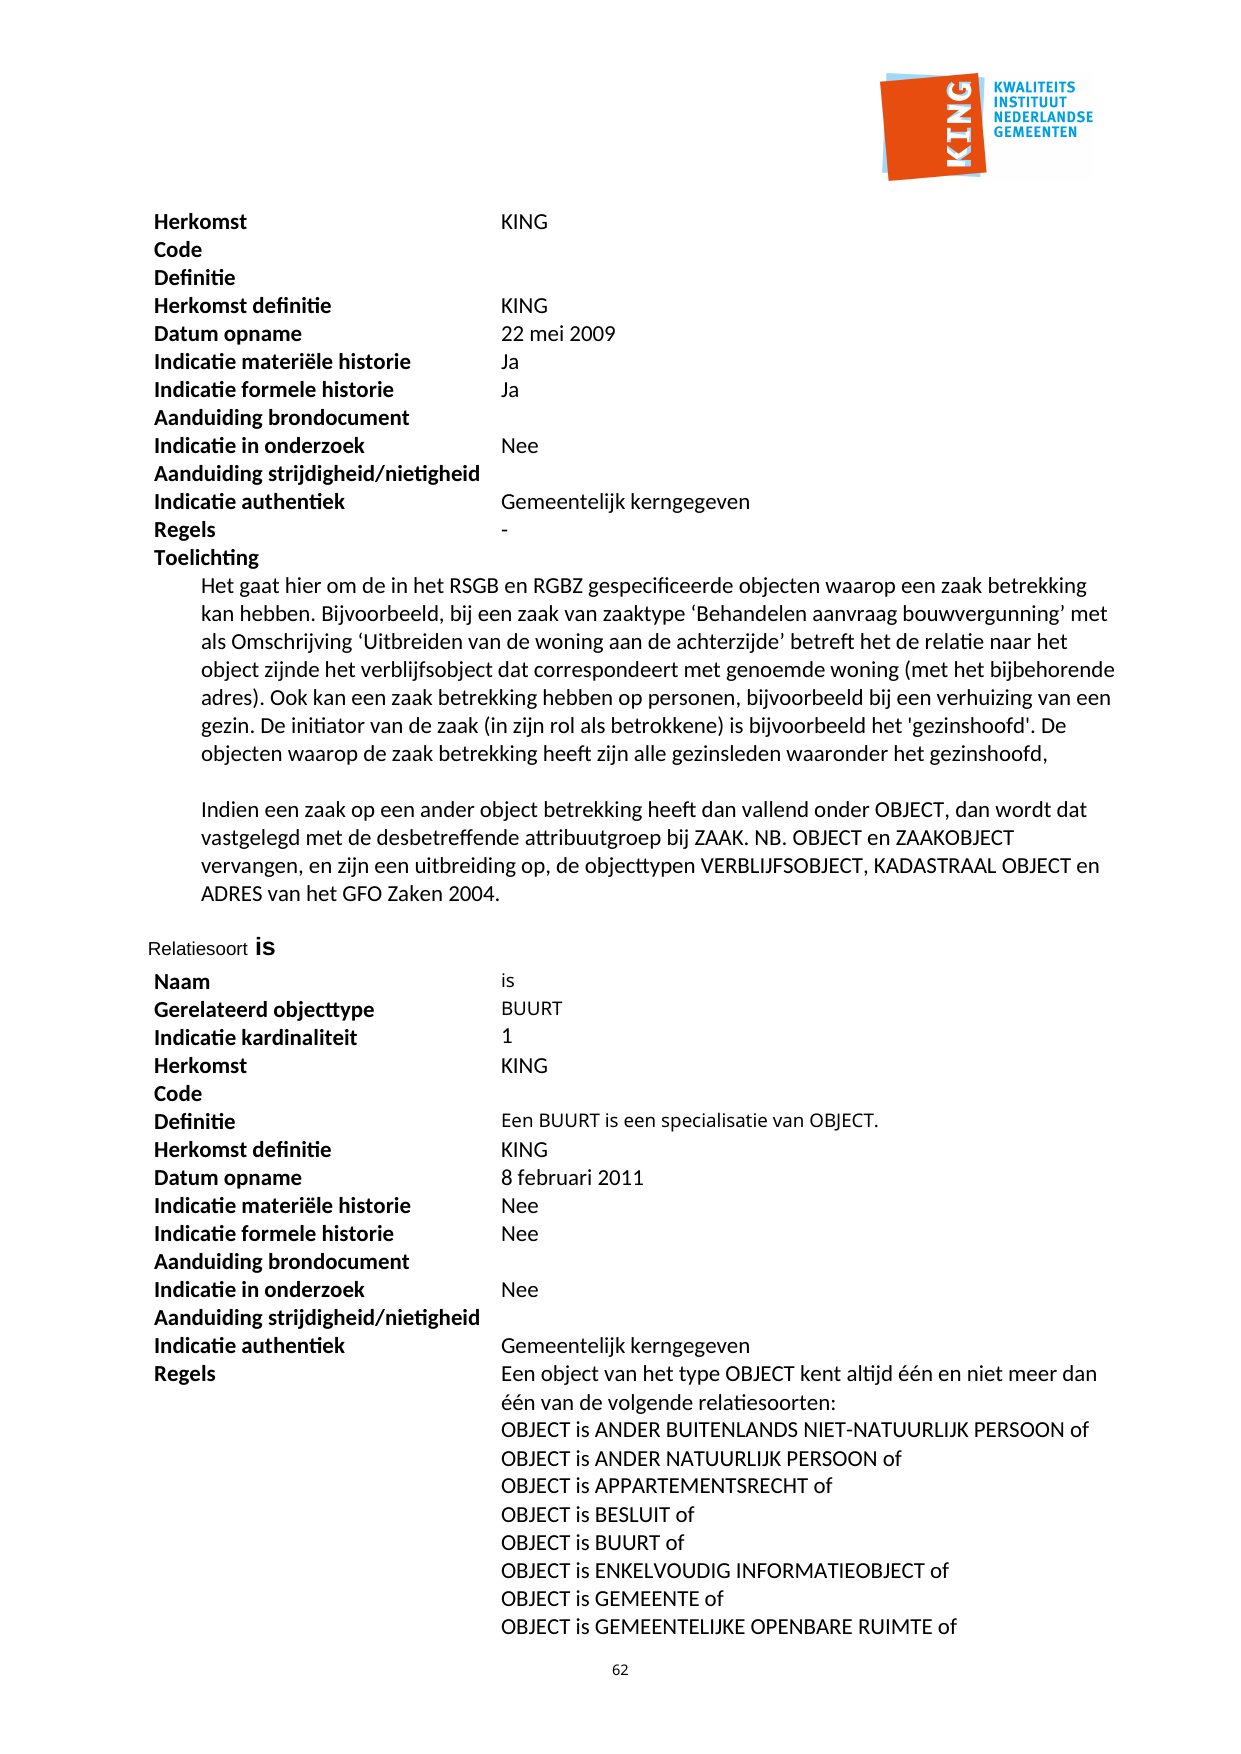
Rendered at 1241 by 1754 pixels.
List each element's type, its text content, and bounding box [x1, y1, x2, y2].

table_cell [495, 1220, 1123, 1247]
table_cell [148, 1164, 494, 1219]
picture [880, 73, 1093, 181]
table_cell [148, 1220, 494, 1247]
text Relatiesoort is [148, 932, 1092, 961]
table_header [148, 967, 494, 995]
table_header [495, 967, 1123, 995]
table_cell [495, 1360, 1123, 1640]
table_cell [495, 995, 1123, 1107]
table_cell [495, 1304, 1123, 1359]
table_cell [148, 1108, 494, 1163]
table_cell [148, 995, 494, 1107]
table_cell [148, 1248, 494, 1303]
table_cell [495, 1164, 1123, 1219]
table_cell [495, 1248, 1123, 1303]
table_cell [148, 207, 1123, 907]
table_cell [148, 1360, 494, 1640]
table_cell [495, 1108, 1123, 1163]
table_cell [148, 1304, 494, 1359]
